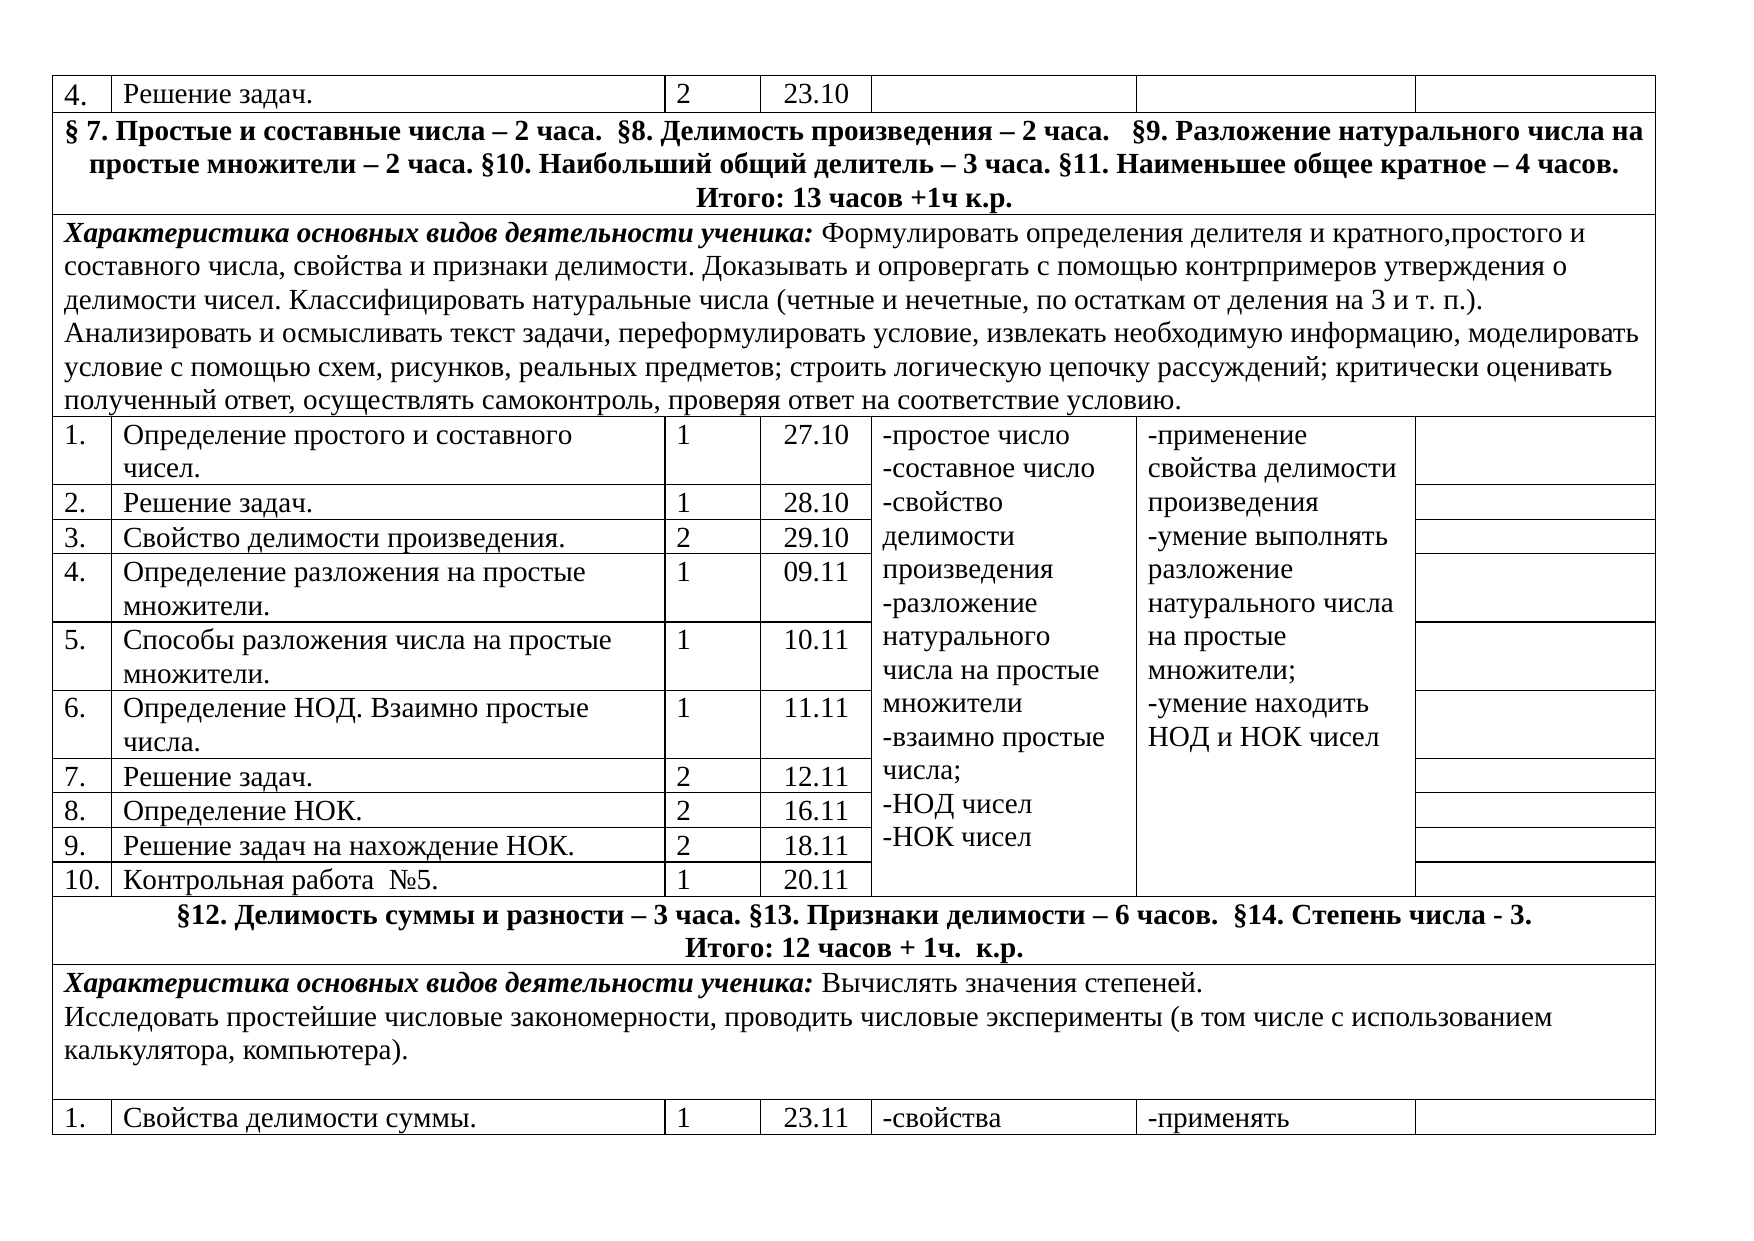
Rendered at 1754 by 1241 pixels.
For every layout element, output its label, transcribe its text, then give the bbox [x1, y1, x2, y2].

table_cell Определение НОД. Взаимно простые числа. [112, 691, 664, 758]
table_cell -простое число -составное число -свойство делимости произведения -разложение натурального числа на простые множители -взаимно простые числа; -НОД чисел -НОК чисел [872, 417, 1136, 896]
table_cell Свойства делимости суммы. [112, 1100, 664, 1134]
table_cell [1416, 863, 1655, 896]
table_cell 7. [53, 759, 111, 792]
table_cell [1416, 759, 1655, 792]
table_cell [1416, 520, 1655, 553]
table_cell Способы разложения числа на простые множители. [112, 623, 664, 689]
table_cell 1 [666, 1100, 760, 1134]
table_cell 2 [666, 828, 760, 861]
table_cell Характеристика основных видов деятельности ученика: Вычислять значения степеней. Исследовать простейшие числовые закономерности, проводить числовые эксперименты (в том числе с использованием калькулятора, компьютера). [53, 965, 1655, 1099]
table_cell 27.10 [761, 417, 871, 484]
table_cell § 7. Простые и составные числа – 2 часа. §8. Делимость произведения – 2 часа. §9. Разложение натурального числа на простые множители – 2 часа. §10. Наибольший общий делитель – 3 часа. §11. Наименьшее общее кратное – 4 часов. Итого: 13 часов +1ч к.р. [53, 113, 1655, 214]
table_cell [1416, 691, 1655, 758]
table_cell 11.11 [761, 691, 871, 758]
table_cell Определение НОК. [112, 793, 664, 827]
table_cell 4. [53, 76, 111, 112]
table_cell 28.10 [761, 485, 871, 519]
table_cell [1416, 623, 1655, 689]
table_cell [1416, 1100, 1655, 1134]
table_cell 12.11 [761, 759, 871, 792]
table_cell 2 [666, 759, 760, 792]
table_cell 2. [53, 485, 111, 519]
table_cell Решение задач. [112, 759, 664, 792]
table_cell Определение разложения на простые множители. [112, 554, 664, 621]
table_cell 9. [53, 828, 111, 861]
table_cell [1137, 1100, 1415, 1134]
table_cell 23.10 [761, 76, 871, 112]
table_cell Характеристика основных видов деятельности ученика: Формулировать определения делителя и кратного,простого и составного числа, свойства и признаки делимости. Доказывать и опровергать с помощью контрпримеров утверждения о делимости чисел. Классифицировать натуральные числа (четные и нечетные, по остаткам от деления на 3 и т. п.). Анализировать и осмысливать текст задачи, переформулировать условие, извлекать необходимую информацию, моделировать условие с помощью схем, рисунков, реальных предметов; строить логическую цепочку рассуждений; критически оценивать полученный ответ, осуществлять самоконтроль, проверяя ответ на соответствие условию. [53, 215, 1655, 416]
table_cell [1416, 485, 1655, 519]
table_cell 2 [666, 520, 760, 553]
table_cell Определение простого и cоставного чисел. [112, 417, 664, 484]
table_cell [1416, 828, 1655, 861]
table_cell [1416, 417, 1655, 484]
table_cell 6. [53, 691, 111, 758]
table_cell 10.11 [761, 623, 871, 689]
table_cell §12. Делимость суммы и разности – 3 часа. §13. Признаки делимости – 6 часов. §14. Степень числа - 3. Итого: 12 часов + 1ч. к.р. [53, 897, 1655, 964]
table_cell 09.11 [761, 554, 871, 621]
table_cell 1 [666, 485, 760, 519]
table_cell 20.11 [761, 863, 871, 896]
table_cell 1 [666, 623, 760, 689]
table_cell 1 [666, 863, 760, 896]
table_cell Решение задач. [112, 76, 664, 112]
table_cell 29.10 [761, 520, 871, 553]
table_cell 10. [53, 863, 111, 896]
table_cell 4. [53, 554, 111, 621]
table_cell Решение задач на нахождение НОК. [112, 828, 664, 861]
table_cell 1 [666, 691, 760, 758]
table_cell Свойство делимости произведения. [112, 520, 664, 553]
table_cell 16.11 [761, 793, 871, 827]
table_cell 1. [53, 417, 111, 484]
table_cell [1416, 554, 1655, 621]
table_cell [872, 1100, 1136, 1134]
table_cell 8. [53, 793, 111, 827]
table_cell Решение задач. [112, 485, 664, 519]
table_cell 2 [666, 793, 760, 827]
table_cell Контрольная работа №5. [112, 863, 664, 896]
table_cell 2 [666, 76, 760, 112]
table_cell [1416, 76, 1655, 112]
table_cell 1 [666, 554, 760, 621]
table_cell 1. [53, 1100, 111, 1134]
table_cell 18.11 [761, 828, 871, 861]
table_cell 3. [53, 520, 111, 553]
table_cell -применение свойства делимости произведения -умение выполнять разложение натурального числа на простые множители; -умение находить НОД и НОК чисел [1137, 417, 1415, 896]
table_cell [1416, 793, 1655, 827]
table_cell 5. [53, 623, 111, 689]
table_cell 23.11 [761, 1100, 871, 1134]
table_cell 1 [666, 417, 760, 484]
